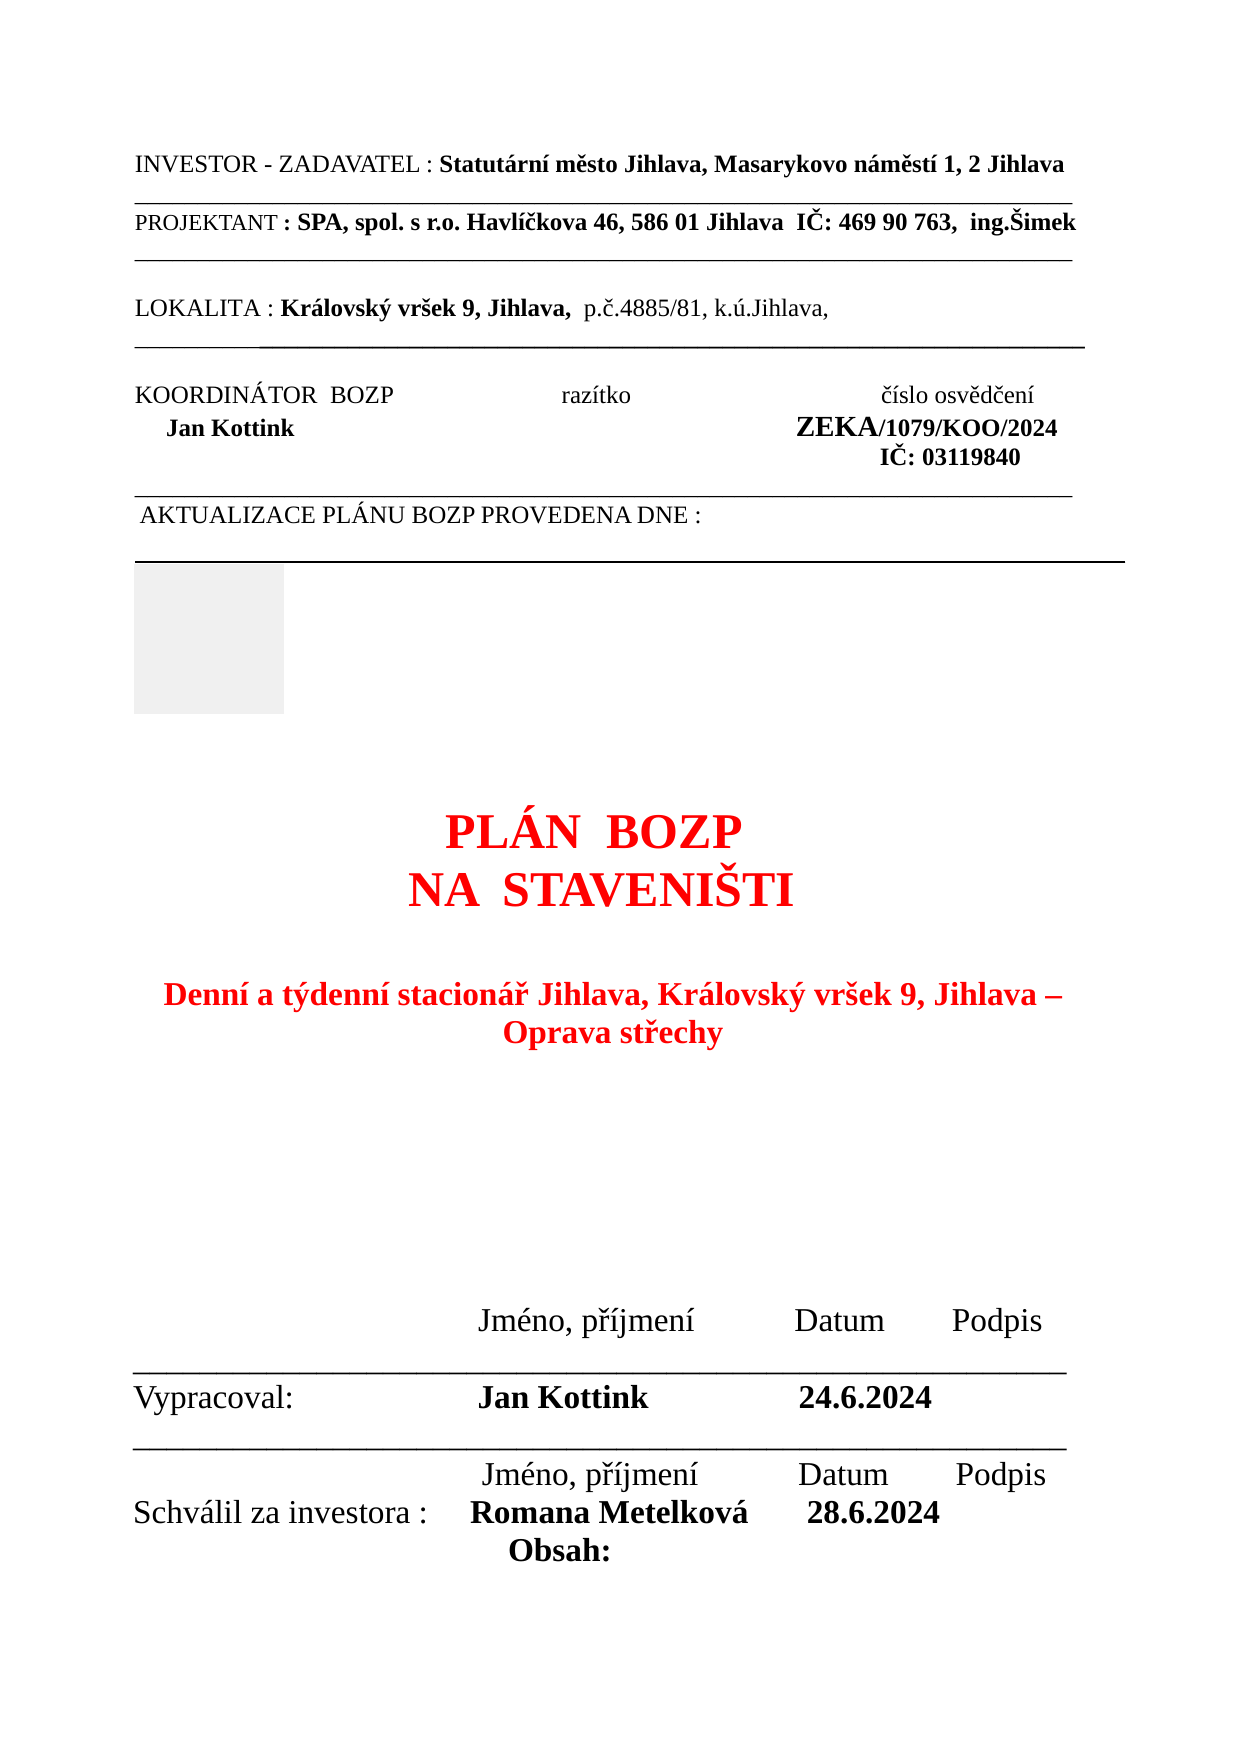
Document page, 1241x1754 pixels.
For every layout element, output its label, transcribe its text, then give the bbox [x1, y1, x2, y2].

text ________________________________________________________ Jméno, příjmení Datum Podpis Schválil za investora : Romana Metelková 28.6.2024 [133, 1416, 1093, 1531]
table_header INVESTOR - ZADAVATEL : Statutární město Jihlava, Masarykovo náměstí 1, 2 Jihlava ___________________________________________________________________________ PROJEKTANT : SPA, spol. s r.o. Havlíčkova 46, 586 01 Jihlava IČ: 469 90 763, ing.Šimek ___________________________________________________________________________ LOKALITA : Královský vršek 9, Jihlava, p.č.4885/81, k.ú.Jihlava, ____________________________________________________________________________ KOORDINÁTOR BOZP razítko číslo osvědčení Jan Kottink ZEKA/1079/KOO/2024 IČ: 03119840 ___________________________________________________________________________ AKTUALIZACE PLÁNU BOZP PROVEDENA DNE : [133, 148, 1127, 744]
text ________________________________________________________ [133, 1339, 1093, 1377]
text Jméno, příjmení Datum Podpis [133, 1301, 1093, 1339]
text Obsah: [133, 1531, 1093, 1569]
text PLÁN BOZP [133, 802, 1093, 859]
text Vypracoval: Jan Kottink 24.6.2024 [133, 1377, 1093, 1416]
text Denní a týdenní stacionář Jihlava, Královský vršek 9, Jihlava – Oprava střechy [133, 974, 1093, 1051]
text NA STAVENIŠTI [133, 859, 1093, 917]
